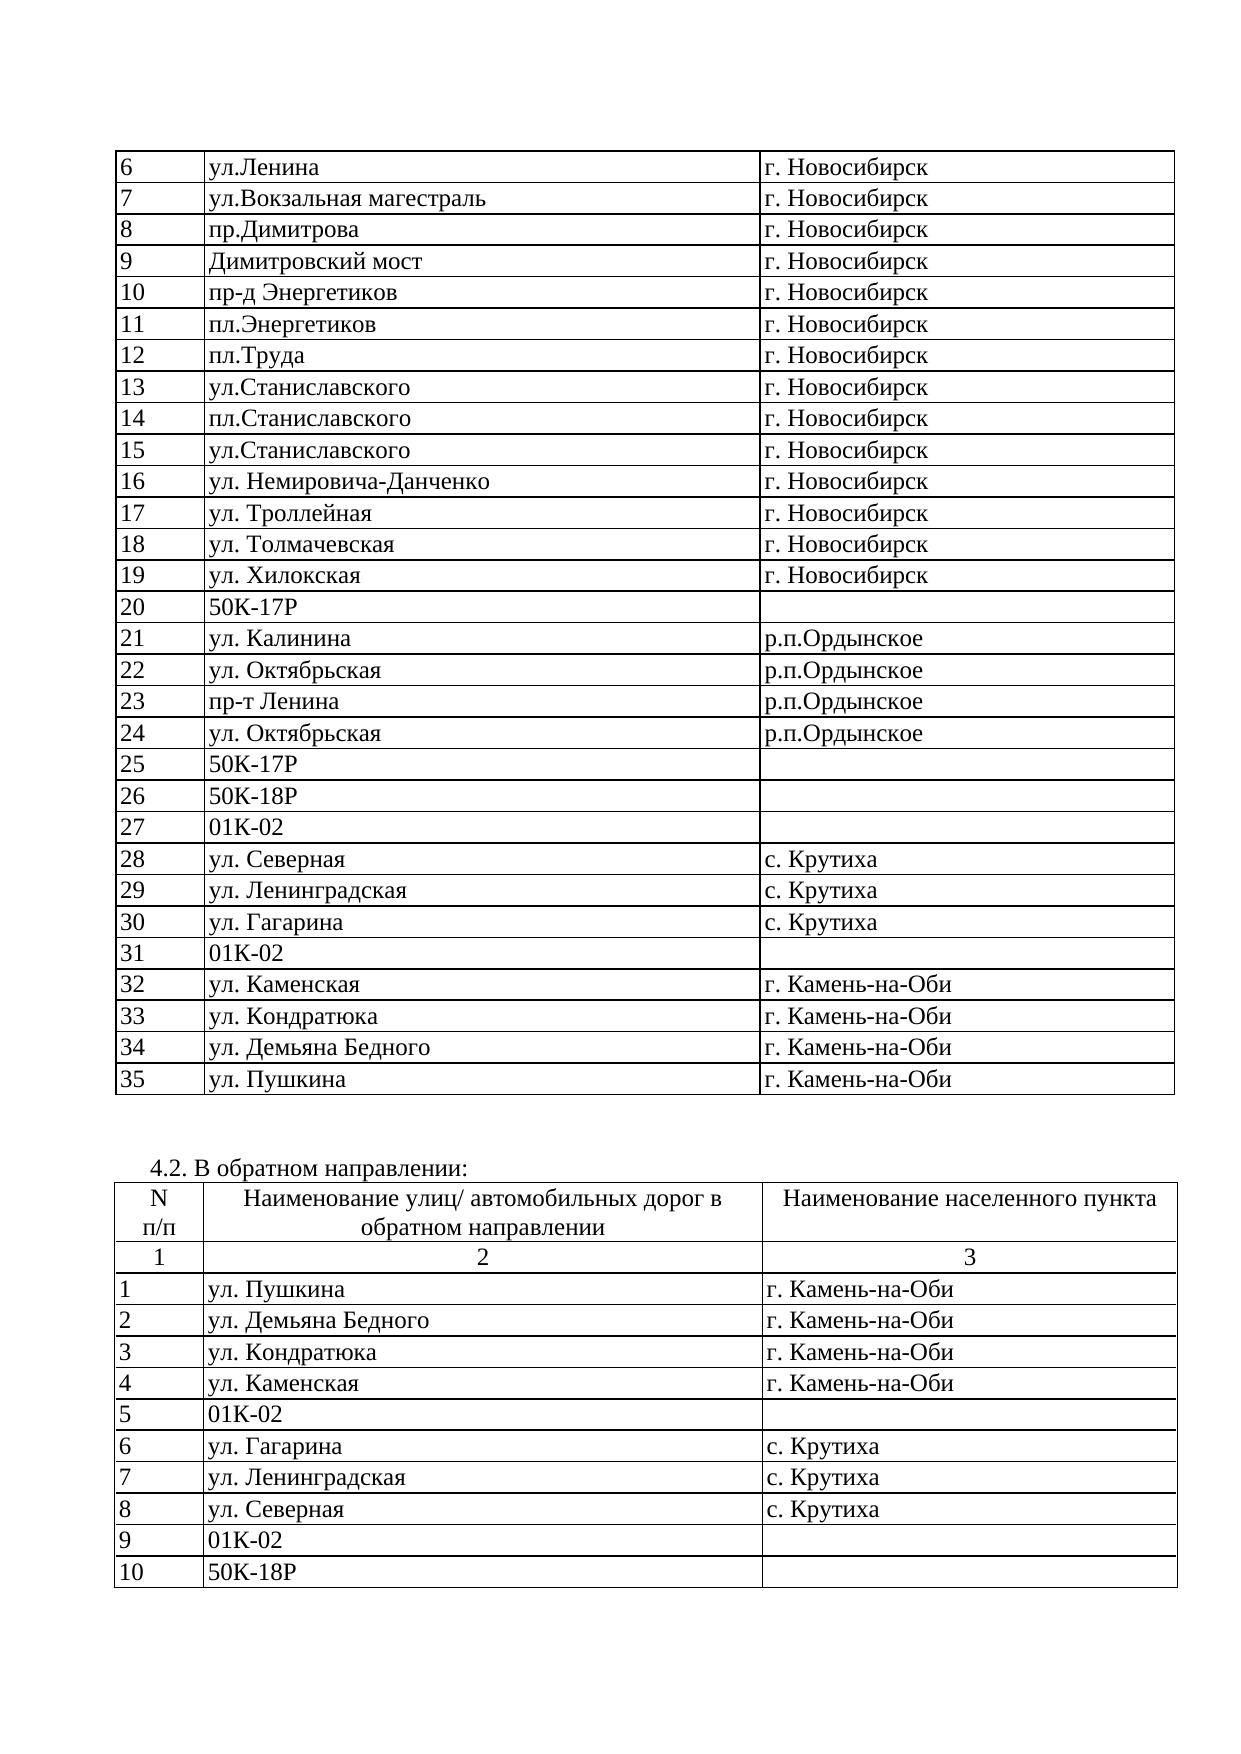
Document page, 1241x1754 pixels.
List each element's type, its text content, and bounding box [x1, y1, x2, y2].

table_cell г. Новосибирск [761, 152, 1174, 181]
table_cell 6 [115, 1430, 203, 1461]
table_cell [761, 812, 1174, 842]
table_cell 29 [117, 875, 204, 905]
table_cell г. Камень-на-Оби [761, 1001, 1174, 1031]
table_cell 2 [204, 1242, 762, 1272]
table_cell ул. Троллейная [205, 498, 759, 527]
table_cell 20 [117, 592, 204, 622]
table_cell 10 [117, 277, 204, 307]
table_cell г. Камень-на-Оби [761, 1032, 1174, 1062]
table_cell 34 [117, 1032, 204, 1062]
table_cell г. Новосибирск [761, 309, 1174, 339]
table_cell ул. Немировича-Данченко [205, 466, 759, 496]
table_cell с. Крутиха [763, 1429, 1177, 1461]
table_cell пр.Димитрова [205, 215, 759, 244]
table_cell 9 [117, 246, 204, 276]
table_cell [761, 938, 1174, 968]
table_cell ул. Ленинградская [204, 1462, 762, 1492]
table_cell г. Новосибирск [761, 561, 1174, 590]
table_cell р.п.Ордынское [761, 655, 1174, 685]
table_cell 30 [117, 907, 204, 936]
table_cell ул. Каменская [205, 970, 759, 999]
table_cell с. Крутиха [763, 1461, 1177, 1492]
table_cell 16 [117, 466, 204, 496]
table_cell пл.Энергетиков [205, 309, 759, 339]
table_cell пр-д Энергетиков [205, 277, 759, 307]
table_cell 35 [117, 1064, 204, 1094]
table_cell 50К-18Р [204, 1557, 762, 1587]
table_cell 50К-17Р [205, 749, 759, 779]
table_cell г. Новосибирск [761, 183, 1174, 213]
text 4.2. В обратном направлении: [150, 1153, 1090, 1182]
table_cell 27 [117, 812, 204, 842]
table_cell с. Крутиха [761, 907, 1174, 936]
table_cell Димитровский мост [205, 246, 759, 276]
table_cell г. Камень-на-Оби [763, 1304, 1177, 1335]
table_cell ул. Ленинградская [205, 875, 759, 905]
table_cell г. Новосибирск [761, 466, 1174, 496]
table_cell ул. Пушкина [205, 1064, 759, 1094]
table_cell г. Новосибирск [761, 372, 1174, 402]
table_cell 17 [117, 498, 204, 527]
table_cell 11 [117, 309, 204, 339]
table_cell ул. Хилокская [205, 561, 759, 590]
table_cell 7 [117, 183, 204, 213]
table_cell 23 [117, 686, 204, 716]
table_cell 8 [115, 1493, 203, 1524]
table_cell 01К-02 [204, 1525, 762, 1555]
table_cell [763, 1555, 1177, 1587]
table_cell р.п.Ордынское [761, 718, 1174, 748]
table_cell [761, 749, 1174, 779]
table_cell р.п.Ордынское [761, 623, 1174, 653]
table_cell 6 [117, 152, 204, 181]
table_cell пл.Станиславского [205, 403, 759, 433]
table_cell 2 [115, 1305, 203, 1335]
table_cell г. Новосибирск [761, 340, 1174, 370]
table_cell 18 [117, 529, 204, 559]
table_cell с. Крутиха [763, 1492, 1177, 1524]
table_cell г. Новосибирск [761, 435, 1174, 464]
table_cell [761, 592, 1174, 622]
table_cell 24 [117, 718, 204, 748]
table_cell ул. Гагарина [205, 907, 759, 936]
table_cell ул. Пушкина [204, 1274, 762, 1303]
table_cell ул.Станиславского [205, 372, 759, 402]
table_cell ул. Демьяна Бедного [204, 1305, 762, 1335]
table_cell 1 [115, 1242, 203, 1272]
table_cell 01К-02 [205, 938, 759, 968]
table_cell 4 [115, 1368, 203, 1398]
table_cell 28 [117, 844, 204, 873]
table_cell 7 [115, 1462, 203, 1492]
table_cell г. Новосибирск [761, 246, 1174, 276]
table_cell 8 [117, 215, 204, 244]
table_cell 26 [117, 781, 204, 811]
table_header Наименование улиц/ автомобильных дорог в обратном направлении [204, 1183, 762, 1241]
table_cell ул.Ленина [205, 152, 759, 181]
table_cell ул. Октябрьская [205, 655, 759, 685]
table_cell 50К-17Р [205, 592, 759, 622]
table_cell [763, 1524, 1177, 1555]
table_cell ул. Демьяна Бедного [205, 1032, 759, 1062]
table_cell 12 [117, 340, 204, 370]
table_cell г. Новосибирск [761, 403, 1174, 433]
table_cell р.п.Ордынское [761, 686, 1174, 716]
table_cell г. Камень-на-Оби [761, 970, 1174, 999]
table_cell ул. Каменская [204, 1368, 762, 1398]
table_cell ул. Октябрьская [205, 718, 759, 748]
table_cell 21 [117, 623, 204, 653]
table_cell 14 [117, 403, 204, 433]
table_cell пр-т Ленина [205, 686, 759, 716]
table_cell 3 [115, 1336, 203, 1366]
table_cell г. Камень-на-Оби [763, 1335, 1177, 1366]
table_cell ул. Северная [205, 844, 759, 873]
table_cell г. Камень-на-Оби [761, 1064, 1174, 1094]
table_cell ул. Северная [204, 1494, 762, 1524]
table_cell 3 [763, 1241, 1177, 1272]
table_cell 10 [115, 1556, 203, 1587]
table_cell 19 [117, 561, 204, 590]
table_cell с. Крутиха [761, 875, 1174, 905]
table_cell ул. Гагарина [204, 1431, 762, 1461]
table_cell ул.Станиславского [205, 435, 759, 464]
table_cell 13 [117, 372, 204, 402]
table_header Наименование населенного пункта [763, 1183, 1177, 1241]
table_cell 31 [117, 938, 204, 968]
table_cell ул. Кондратюка [204, 1337, 762, 1366]
table_cell г. Новосибирск [761, 529, 1174, 559]
table_cell [763, 1398, 1177, 1429]
table_cell 15 [117, 435, 204, 464]
table_cell ул.Вокзальная магестраль [205, 183, 759, 213]
table_cell г. Камень-на-Оби [763, 1272, 1177, 1303]
table_cell 9 [115, 1525, 203, 1555]
table_header N п/п [115, 1183, 203, 1241]
table_cell [761, 781, 1174, 811]
table_cell 50К-18Р [205, 781, 759, 811]
table_cell 5 [115, 1399, 203, 1429]
table_cell 01К-02 [204, 1400, 762, 1429]
table_cell 1 [115, 1273, 203, 1303]
table_cell с. Крутиха [761, 844, 1174, 873]
table_cell 22 [117, 655, 204, 685]
table_cell 32 [117, 970, 204, 999]
table_cell 01К-02 [205, 812, 759, 842]
table_cell 25 [117, 749, 204, 779]
table_cell ул. Толмачевская [205, 529, 759, 559]
table_cell г. Новосибирск [761, 498, 1174, 527]
table_cell 33 [117, 1001, 204, 1031]
table_cell г. Новосибирск [761, 277, 1174, 307]
table_cell ул. Кондратюка [205, 1001, 759, 1031]
table_cell г. Новосибирск [761, 215, 1174, 244]
table_cell ул. Калинина [205, 623, 759, 653]
table_cell пл.Труда [205, 340, 759, 370]
table_cell г. Камень-на-Оби [763, 1366, 1177, 1398]
